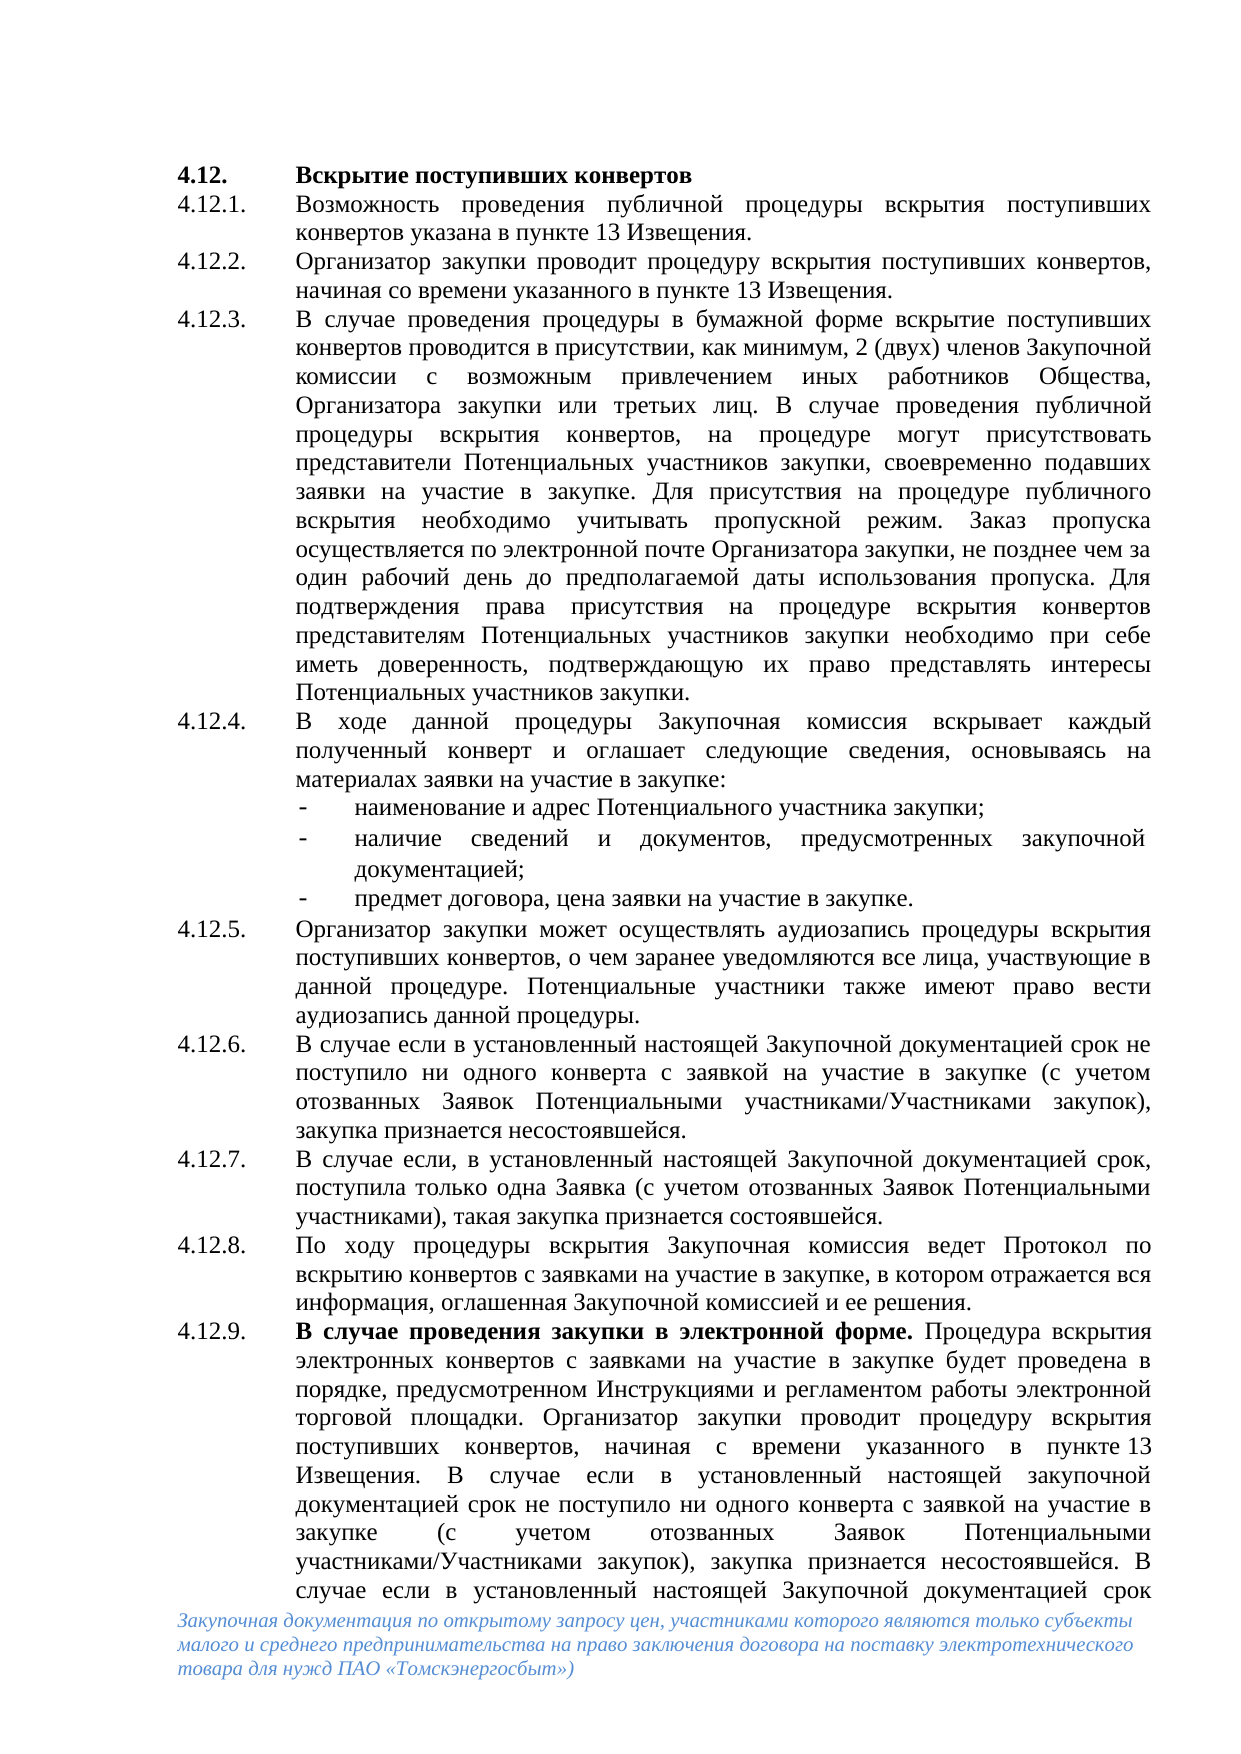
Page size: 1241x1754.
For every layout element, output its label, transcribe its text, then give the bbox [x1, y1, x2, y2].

list Вскрытие поступивших конвертов [177, 160, 1152, 189]
list Организатор закупки может осуществлять аудиозапись процедуры вскрытия поступивших конвертов, о чем заранее уведомляются все лица, участвующие в данной процедуре. Потенциальные участники также имеют право вести аудиозапись данной процедуры. [177, 914, 1152, 1029]
list наличие сведений и документов, предусмотренных закупочной документацией; [295, 823, 1146, 883]
list Возможность проведения публичной процедуры вскрытия поступивших конвертов указана в пункте 13 Извещения. [177, 189, 1152, 246]
list В случае если, в установленный настоящей Закупочной документацией срок, поступила только одна Заявка (с учетом отозванных Заявок Потенциальными участниками), такая закупка признается состоявшейся. [177, 1144, 1152, 1230]
list В случае проведения процедуры в бумажной форме вскрытие поступивших конвертов проводится в присутствии, как минимум, 2 (двух) членов Закупочной комиссии с возможным привлечением иных работников Общества, Организатора закупки или третьих лиц. В случае проведения публичной процедуры вскрытия конвертов, на процедуре могут присутствовать представители Потенциальных участников закупки, своевременно подавших заявки на участие в закупке. Для присутствия на процедуре публичного вскрытия необходимо учитывать пропускной режим. Заказ пропуска осуществляется по электронной почте Организатора закупки, не позднее чем за один рабочий день до предполагаемой даты использования пропуска. Для подтверждения права присутствия на процедуре вскрытия конвертов представителям Потенциальных участников закупки необходимо при себе иметь доверенность, подтверждающую их право представлять интересы Потенциальных участников закупки. [177, 304, 1152, 706]
list В ходе данной процедуры Закупочная комиссия вскрывает каждый полученный конверт и оглашает следующие сведения, основываясь на материалах заявки на участие в закупке: [177, 706, 1152, 792]
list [177, 1316, 1152, 1604]
list По ходу процедуры вскрытия Закупочная комиссия ведет Протокол по вскрытию конвертов с заявками на участие в закупке, в котором отражается вся информация, оглашенная Закупочной комиссией и ее решения. [177, 1230, 1152, 1316]
list Организатор закупки проводит процедуру вскрытия поступивших конвертов, начиная со времени указанного в пункте 13 Извещения. [177, 246, 1152, 304]
list наименование и адрес Потенциального участника закупки; [295, 792, 1146, 823]
list В случае если в установленный настоящей Закупочной документацией срок не поступило ни одного конверта с заявкой на участие в закупке (с учетом отозванных Заявок Потенциальными участниками/Участниками закупок), закупка признается несостоявшейся. [177, 1029, 1152, 1144]
list предмет договора, цена заявки на участие в закупке. [295, 883, 1146, 914]
